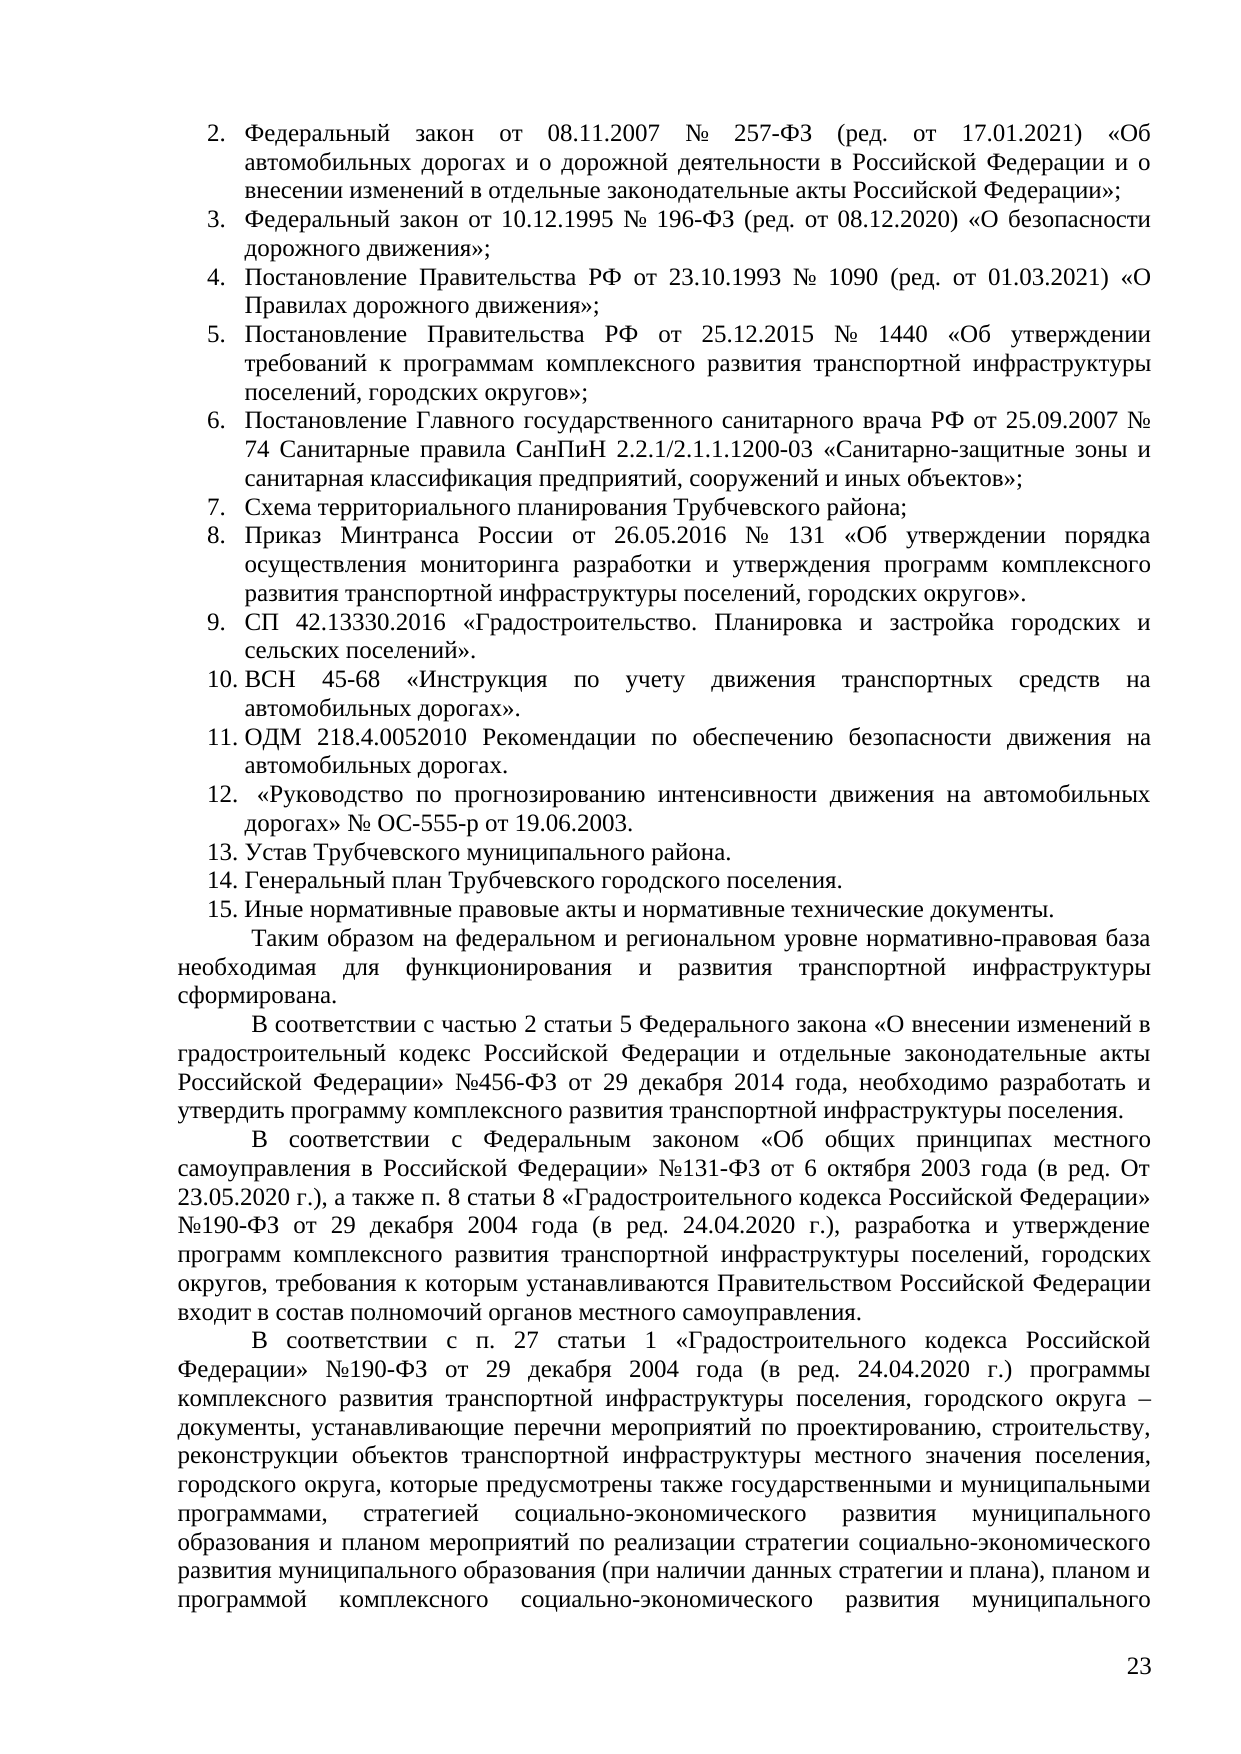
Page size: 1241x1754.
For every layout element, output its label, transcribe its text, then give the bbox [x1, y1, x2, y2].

text Таким образом на федеральном и региональном уровне нормативно-правовая база необходимая для функционирования и развития транспортной инфраструктуры сформирована. [177, 923, 1152, 1009]
list Постановление Правительства РФ от 25.12.2015 № 1440 «Об утверждении требований к программам комплексного развития транспортной инфраструктуры поселений, городских округов»; [207, 319, 1152, 406]
list Генеральный план Трубчевского городского поселения. [207, 866, 1152, 894]
list Приказ Минтранса России от 26.05.2016 № 131 «Об утверждении порядка осуществления мониторинга разработки и утверждения программ комплексного развития транспортной инфраструктуры поселений, городских округов». [207, 521, 1152, 607]
list Федеральный закон от 08.11.2007 № 257-ФЗ (ред. от 17.01.2021) «Об автомобильных дорогах и о дорожной деятельности в Российской Федерации и о внесении изменений в отдельные законодательные акты Российской Федерации»; [207, 118, 1152, 204]
list Постановление Главного государственного санитарного врача РФ от 25.09.2007 № 74 Санитарные правила СанПиН 2.2.1/2.1.1.1200-03 «Санитарно-защитные зоны и санитарная классификация предприятий, сооружений и иных объектов»; [207, 406, 1152, 492]
list Федеральный закон от 10.12.1995 № 196-ФЗ (ред. от 08.12.2020) «О безопасности дорожного движения»; [207, 204, 1152, 262]
list Схема территориального планирования Трубчевского района; [207, 492, 1152, 521]
list СП 42.13330.2016 «Градостроительство. Планировка и застройка городских и сельских поселений». [207, 607, 1152, 664]
list Устав Трубчевского муниципального района. [207, 837, 1152, 866]
list ОДМ 218.4.0052010 Рекомендации по обеспечению безопасности движения на автомобильных дорогах. [207, 722, 1152, 779]
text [177, 1326, 1152, 1613]
text В соответствии с Федеральным законом «Об общих принципах местного самоуправления в Российской Федерации» №131-ФЗ от 6 октября 2003 года (в ред. От 23.05.2020 г.), а также п. 8 статьи 8 «Градостроительного кодекса Российской Федерации» №190-ФЗ от 29 декабря 2004 года (в ред. 24.04.2020 г.), разработка и утверждение программ комплексного развития транспортной инфраструктуры поселений, городских округов, требования к которым устанавливаются Правительством Российской Федерации входит в состав полномочий органов местного самоуправления. [177, 1124, 1152, 1326]
text В соответствии с частью 2 статьи 5 Федерального закона «О внесении изменений в градостроительный кодекс Российской Федерации и отдельные законодательные акты Российской Федерации» №456-ФЗ от 29 декабря 2014 года, необходимо разработать и утвердить программу комплексного развития транспортной инфраструктуры поселения. [177, 1009, 1152, 1124]
list ВСН 45-68 «Инструкция по учету движения транспортных средств на автомобильных дорогах». [207, 664, 1152, 722]
list Иные нормативные правовые акты и нормативные технические документы. [207, 894, 1152, 923]
list «Руководство по прогнозированию интенсивности движения на автомобильных дорогах» № ОС-555-р от 19.06.2003. [207, 779, 1152, 837]
list Постановление Правительства РФ от 23.10.1993 № 1090 (ред. от 01.03.2021) «О Правилах дорожного движения»; [207, 262, 1152, 319]
